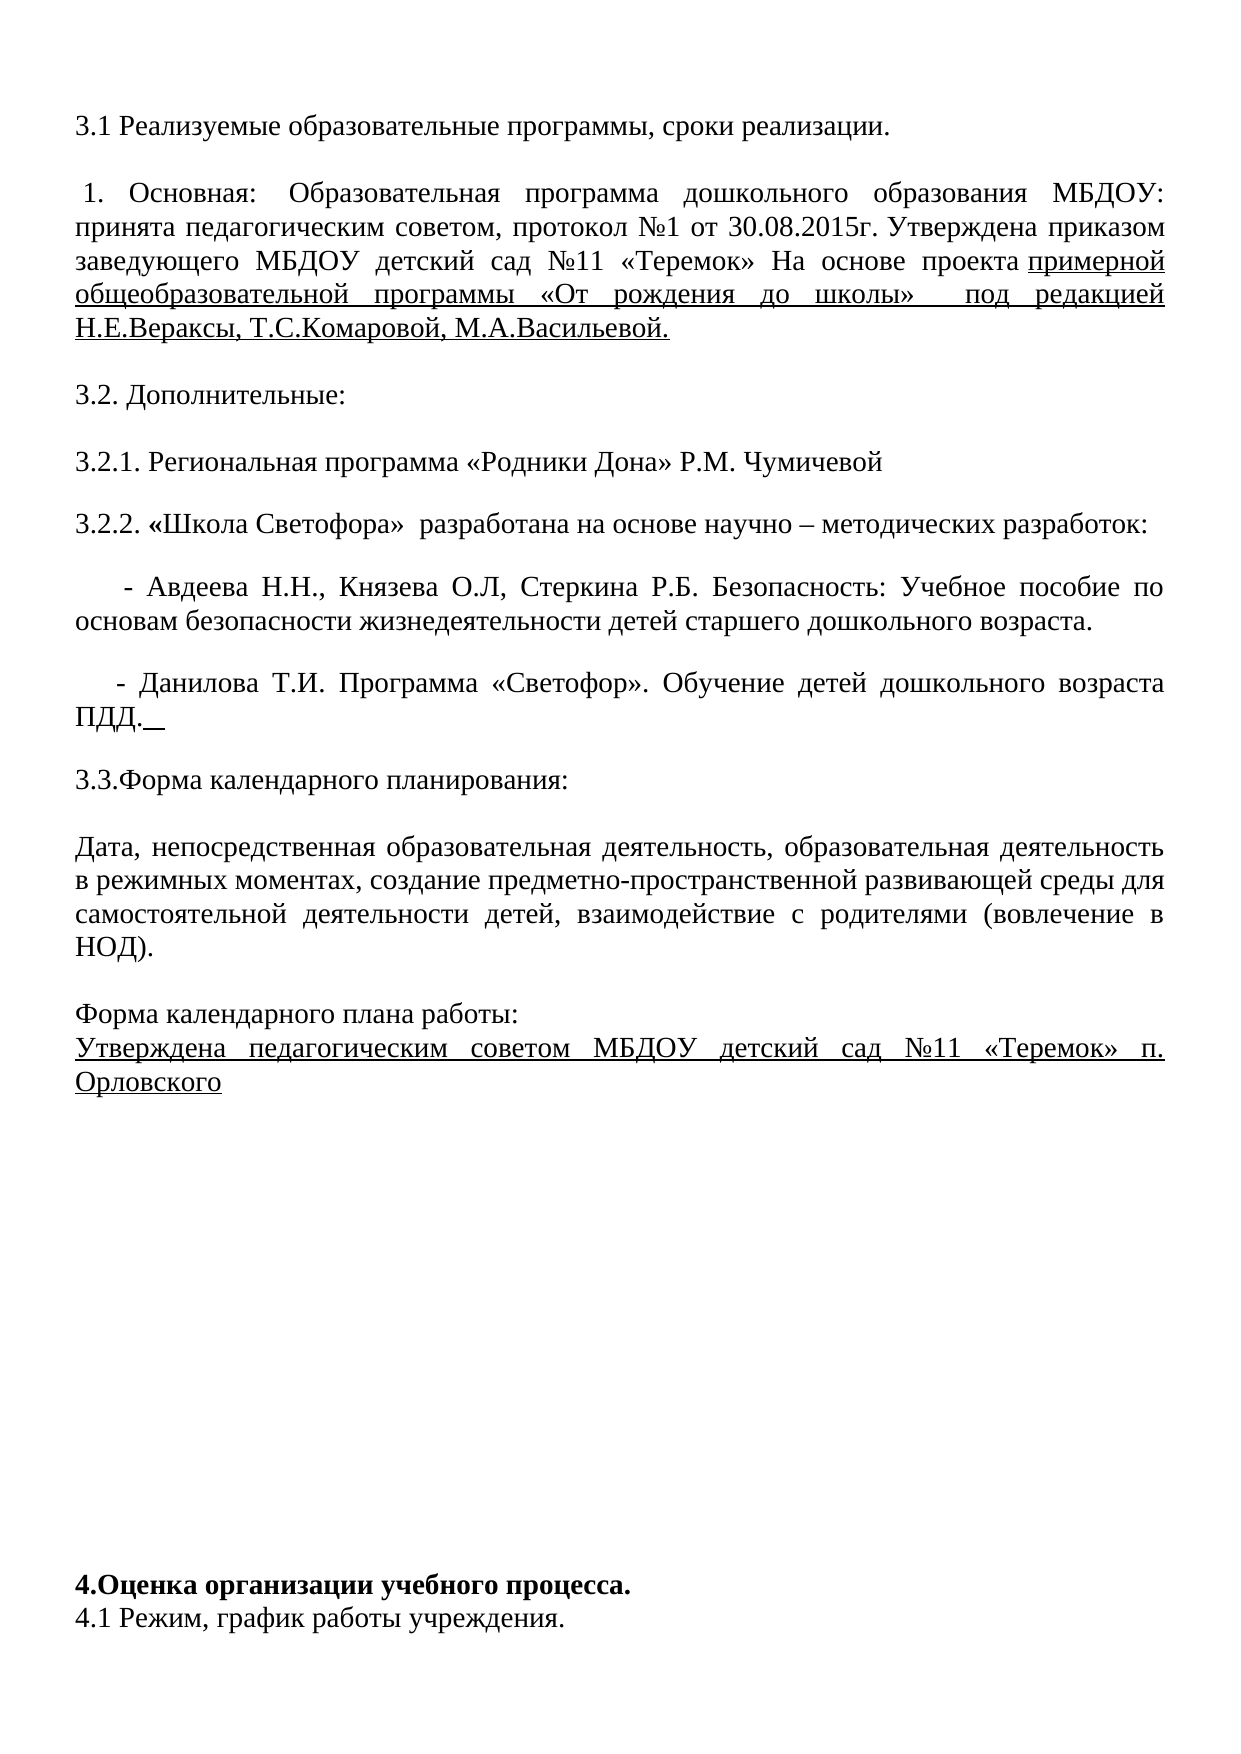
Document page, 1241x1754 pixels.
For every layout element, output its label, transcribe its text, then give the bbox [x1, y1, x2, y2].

text 1. Основная: Образовательная программа дошкольного образования МБДОУ: принята педагогическим советом, протокол №1 от 30.08.2015г. Утверждена приказом заведующего МБДОУ детский сад №11 «Теремок» На основе проекта примерной общеобразовательной программы «От рождения до школы» под редакцией Н.Е.Вераксы, Т.С.Комаровой, М.А.Васильевой. [75, 307, 1165, 343]
text 3.2. Дополнительные: [75, 377, 1165, 410]
text - Данилова Т.И. Программа «Светофор». Обучение детей дошкольного возраста ПДД. [75, 666, 1165, 733]
text 3.1 Реализуемые образовательные программы, сроки реализации. [75, 108, 1165, 142]
text 3.2.2. «Школа Светофора» разработана на основе научно – методических разработок: [75, 507, 1165, 540]
text - Авдеева Н.Н., Князева О.Л, Стеркина Р.Б. Безопасность: Учебное пособие по основам безопасности жизнедеятельности детей старшего дошкольного возраста. [75, 569, 1165, 636]
text 4.1 Режим, график работы учреждения. [75, 1600, 1165, 1634]
text Дата, непосредственная образовательная деятельность, образовательная деятельность в режимных моментах, создание предметно-пространственной развивающей среды для самостоятельной деятельности детей, взаимодействие с родителями (вовлечение в НОД). [75, 829, 1165, 963]
text Утверждена педагогическим советом МБДОУ детский сад №11 «Теремок» п. Орловского [75, 1061, 1165, 1097]
text 1. Основная: Образовательная программа дошкольного образования МБДОУ: принята педагогическим советом, протокол №1 от 30.08.2015г. Утверждена приказом заведующего МБДОУ детский сад №11 «Теремок» На основе проекта примерной общеобразовательной программы «От рождения до школы» под редакцией Н.Е.Вераксы, Т.С.Комаровой, М.А.Васильевой. [75, 176, 1165, 305]
text 3.3.Форма календарного планирования: [75, 762, 1165, 795]
text 3.2.1. Региональная программа «Родники Дона» Р.М. Чумичевой [75, 444, 1165, 477]
text 4.Оценка организации учебного процесса. [75, 1567, 1165, 1600]
text Утверждена педагогическим советом МБДОУ детский сад №11 «Теремок» п. Орловского [75, 1030, 1165, 1059]
text Форма календарного плана работы: [75, 997, 1165, 1030]
